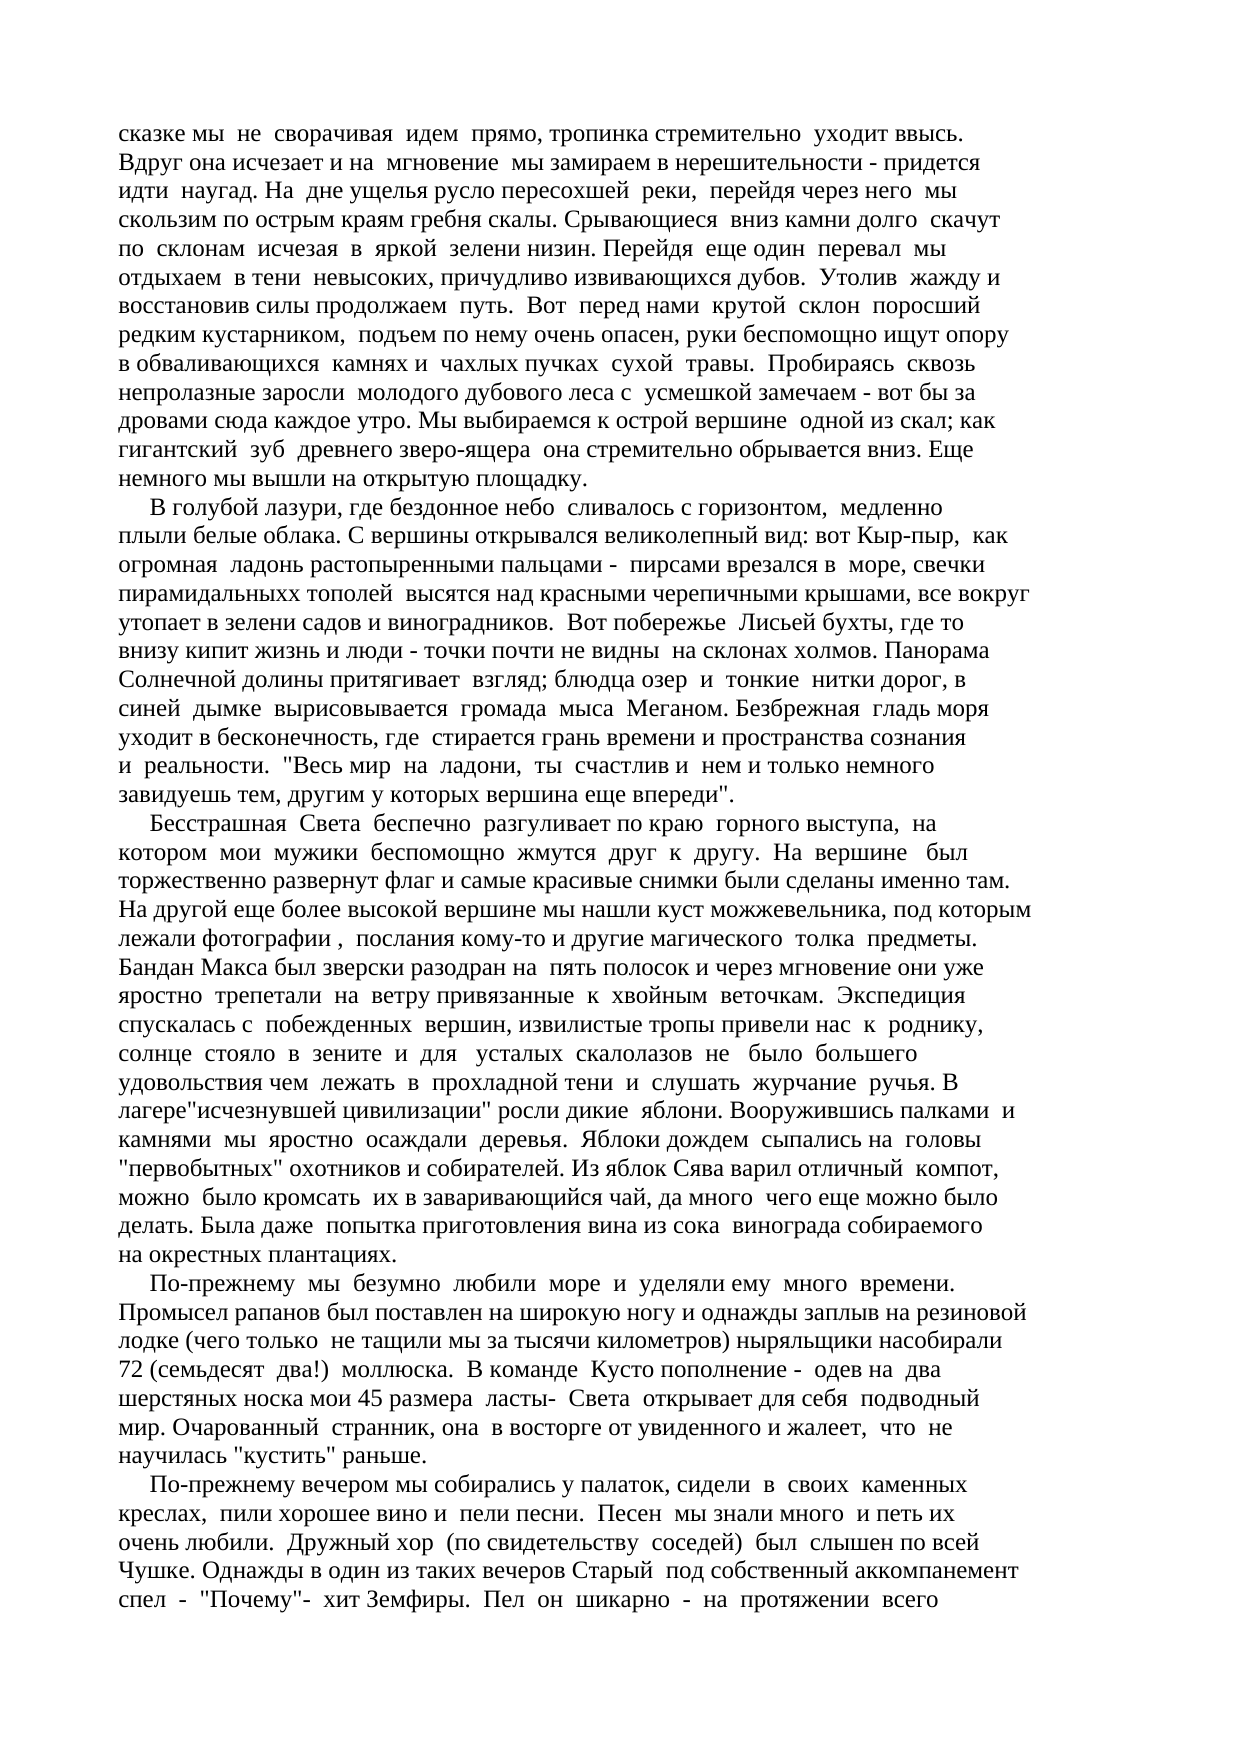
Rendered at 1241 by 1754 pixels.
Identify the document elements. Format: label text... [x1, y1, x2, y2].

text камнями мы яростно осаждали деревья. Яблоки дождем сыпались на головы [118, 1124, 1122, 1153]
text огромная ладонь растопыренными пальцами - пирсами врезался в море, свечки [118, 549, 1122, 578]
text отдыхаем в тени невысоких, причудливо извивающихся дубов. Утолив жажду и [118, 262, 1122, 291]
text спел - "Почему"- хит Земфиры. Пел он шикарно - на протяжении всего [118, 1584, 1122, 1613]
text уходит в бесконечность, где стирается грань времени и пространства сознания [118, 722, 1122, 751]
text непролазные заросли молодого дубового леса с усмешкой замечаем - вот бы за [118, 377, 1122, 406]
text по склонам исчезая в яркой зелени низин. Перейдя еще один перевал мы [118, 233, 1122, 262]
text В голубой лазури, где бездонное небо сливалось с горизонтом, медленно [118, 492, 1122, 521]
text немного мы вышли на открытую площадку. [118, 463, 1122, 492]
text 72 (семьдесят два!) моллюска. В команде Кусто пополнение - одев на два [118, 1354, 1122, 1383]
text синей дымке вырисовывается громада мыса Меганом. Безбрежная гладь моря [118, 693, 1122, 722]
text шерстяных носка мои 45 размера ласты- Света открывает для себя подводный [118, 1383, 1122, 1412]
text делать. Была даже попытка приготовления вина из сока винограда собираемого [118, 1211, 1122, 1239]
text лагере"исчезнувшей цивилизации" росли дикие яблони. Вооружившись палками и [118, 1096, 1122, 1124]
text утопает в зелени садов и виноградников. Вот побережье Лисьей бухты, где то [118, 607, 1122, 636]
text креслах, пили хорошее вино и пели песни. Песен мы знали много и петь их [118, 1498, 1122, 1527]
text научилась "кустить" раньше. [118, 1441, 1122, 1469]
text дровами сюда каждое утро. Мы выбираемся к острой вершине одной из скал; как [118, 406, 1122, 434]
text торжественно развернут флаг и самые красивые снимки были сделаны именно там. [118, 866, 1122, 894]
text солнце стояло в зените и для усталых скалолазов не было большего [118, 1038, 1122, 1067]
text Солнечной долины притягивает взгляд; блюдца озер и тонкие нитки дорог, в [118, 664, 1122, 693]
text удовольствия чем лежать в прохладной тени и слушать журчание ручья. В [118, 1067, 1122, 1096]
text очень любили. Дружный хор (по свидетельству соседей) был слышен по всей [118, 1527, 1122, 1556]
text яростно трепетали на ветру привязанные к хвойным веточкам. Экспедиция [118, 981, 1122, 1009]
text Промысел рапанов был поставлен на широкую ногу и однажды заплыв на резиновой [118, 1297, 1122, 1326]
text в обваливающихся камнях и чахлых пучках сухой травы. Пробираясь сквозь [118, 348, 1122, 377]
text На другой еще более высокой вершине мы нашли куст можжевельника, под которым [118, 894, 1122, 923]
text плыли белые облака. С вершины открывался великолепный вид: вот Кыр-пыр, как [118, 521, 1122, 549]
text Бандан Макса был зверски разодран на пять полосок и через мгновение они уже [118, 952, 1122, 981]
text Бесстрашная Света беспечно разгуливает по краю горного выступа, на [118, 808, 1122, 837]
text лежали фотографии , послания кому-то и другие магического толка предметы. [118, 923, 1122, 952]
text "первобытных" охотников и собирателей. Из яблок Сява варил отличный компот, [118, 1153, 1122, 1182]
text скользим по острым краям гребня скалы. Срывающиеся вниз камни долго скачут [118, 204, 1122, 233]
text спускалась с побежденных вершин, извилистые тропы привели нас к роднику, [118, 1009, 1122, 1038]
text Чушке. Однажды в один из таких вечеров Старый под собственный аккомпанемент [118, 1556, 1122, 1584]
text завидуешь тем, другим у которых вершина еще впереди". [118, 779, 1122, 808]
text можно было кромсать их в заваривающийся чай, да много чего еще можно было [118, 1182, 1122, 1211]
text По-прежнему мы безумно любили море и уделяли ему много времени. [118, 1268, 1122, 1297]
text Вдруг она исчезает и на мгновение мы замираем в нерешительности - придется [118, 147, 1122, 176]
text редким кустарником, подъем по нему очень опасен, руки беспомощно ищут опору [118, 319, 1122, 348]
text гигантский зуб древнего зверо-ящера она стремительно обрывается вниз. Еще [118, 434, 1122, 463]
text лодке (чего только не тащили мы за тысячи километров) ныряльщики насобирали [118, 1326, 1122, 1354]
text сказке мы не сворачивая идем прямо, тропинка стремительно уходит ввысь. [118, 118, 1122, 147]
text котором мои мужики беспомощно жмутся друг к другу. На вершине был [118, 837, 1122, 866]
text внизу кипит жизнь и люди - точки почти не видны на склонах холмов. Панорама [118, 636, 1122, 664]
text мир. Очарованный странник, она в восторге от увиденного и жалеет, что не [118, 1412, 1122, 1441]
text По-прежнему вечером мы собирались у палаток, сидели в своих каменных [118, 1469, 1122, 1498]
text восстановив силы продолжаем путь. Вот перед нами крутой склон поросший [118, 291, 1122, 319]
text на окрестных плантациях. [118, 1239, 1122, 1268]
text пирамидальныхх тополей высятся над красными черепичными крышами, все вокруг [118, 578, 1122, 607]
text и реальности. "Весь мир на ладони, ты счастлив и нем и только немного [118, 751, 1122, 779]
text идти наугад. На дне ущелья русло пересохшей реки, перейдя через него мы [118, 176, 1122, 204]
